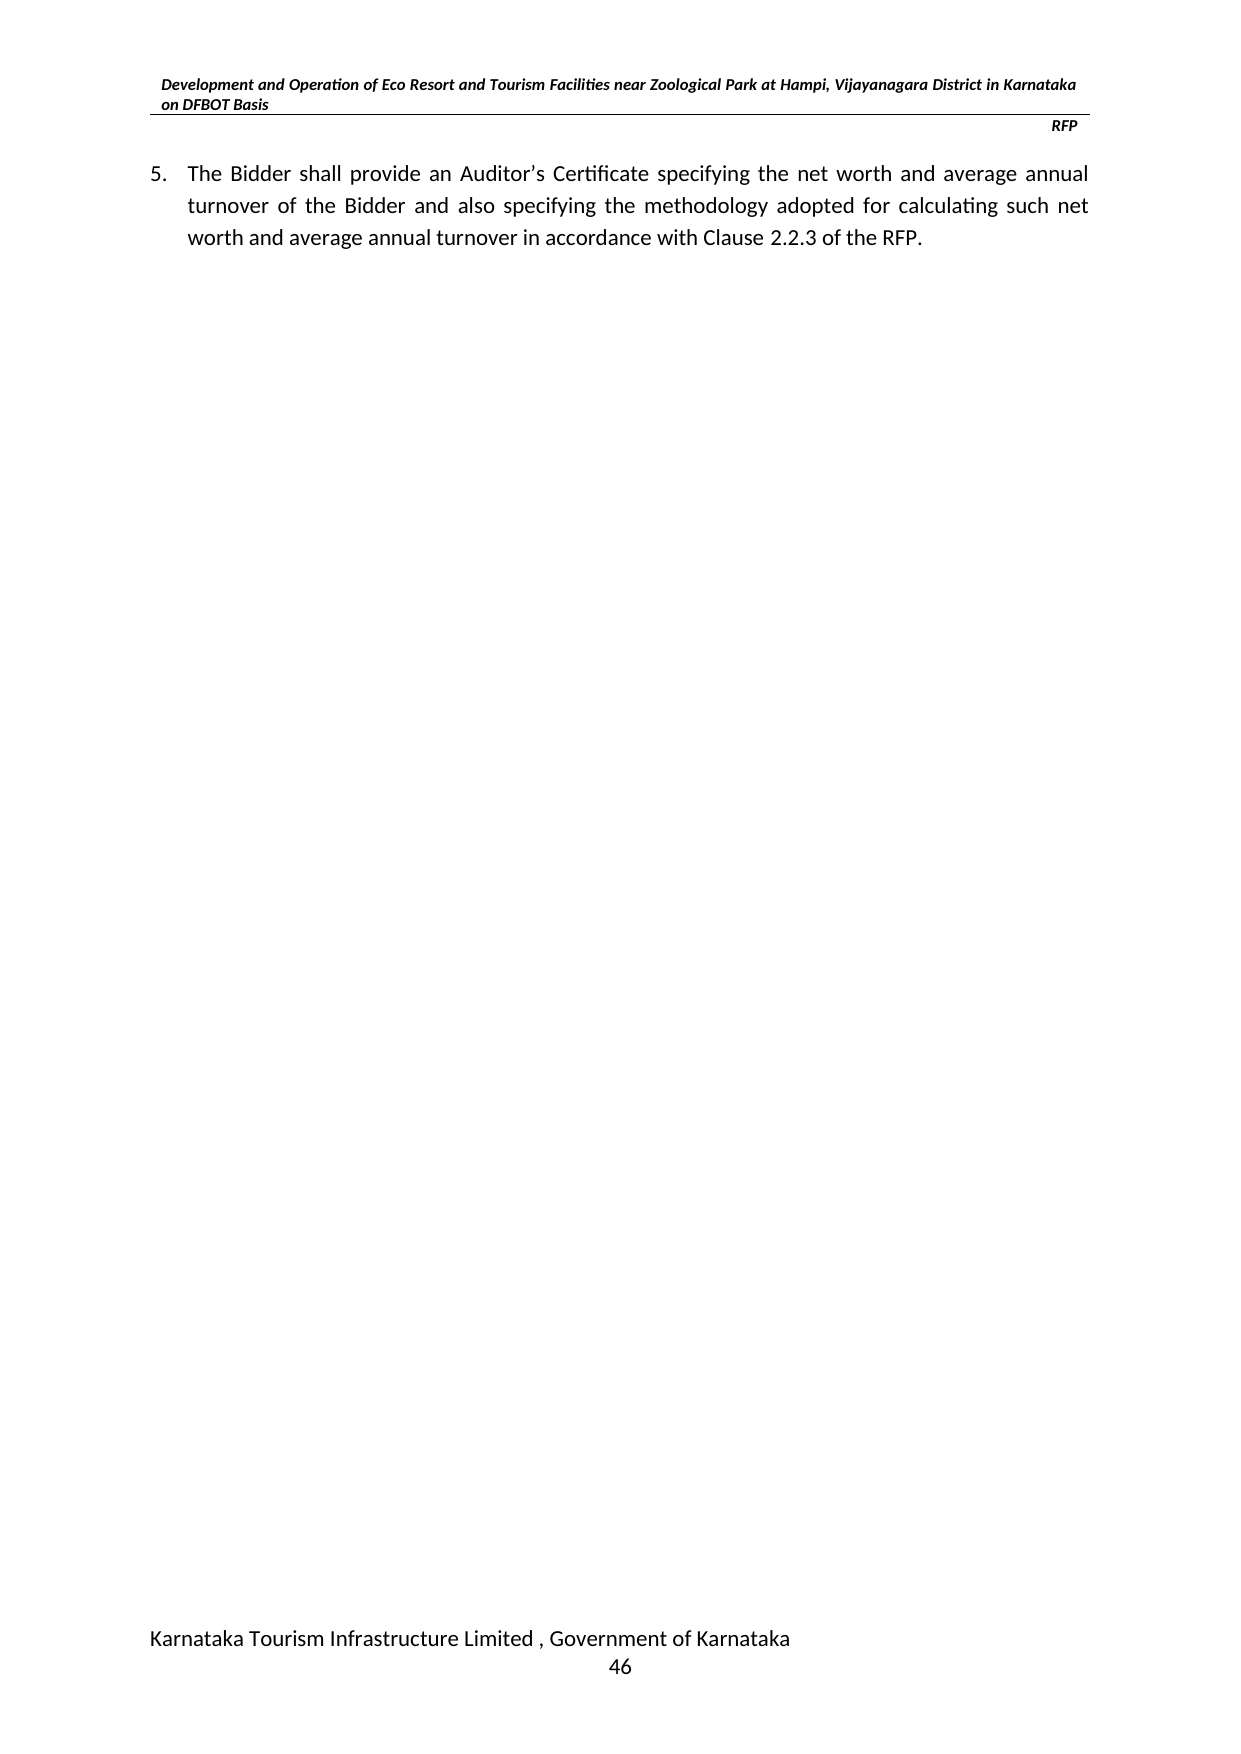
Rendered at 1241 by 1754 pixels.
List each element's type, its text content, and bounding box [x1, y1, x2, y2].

list The Bidder shall provide an Auditor’s Certificate specifying the net worth and average annual turnover of the Bidder and also specifying the methodology adopted for calculating such net worth and average annual turnover in accordance with Clause 2.2.3 of the RFP. [150, 159, 1090, 251]
